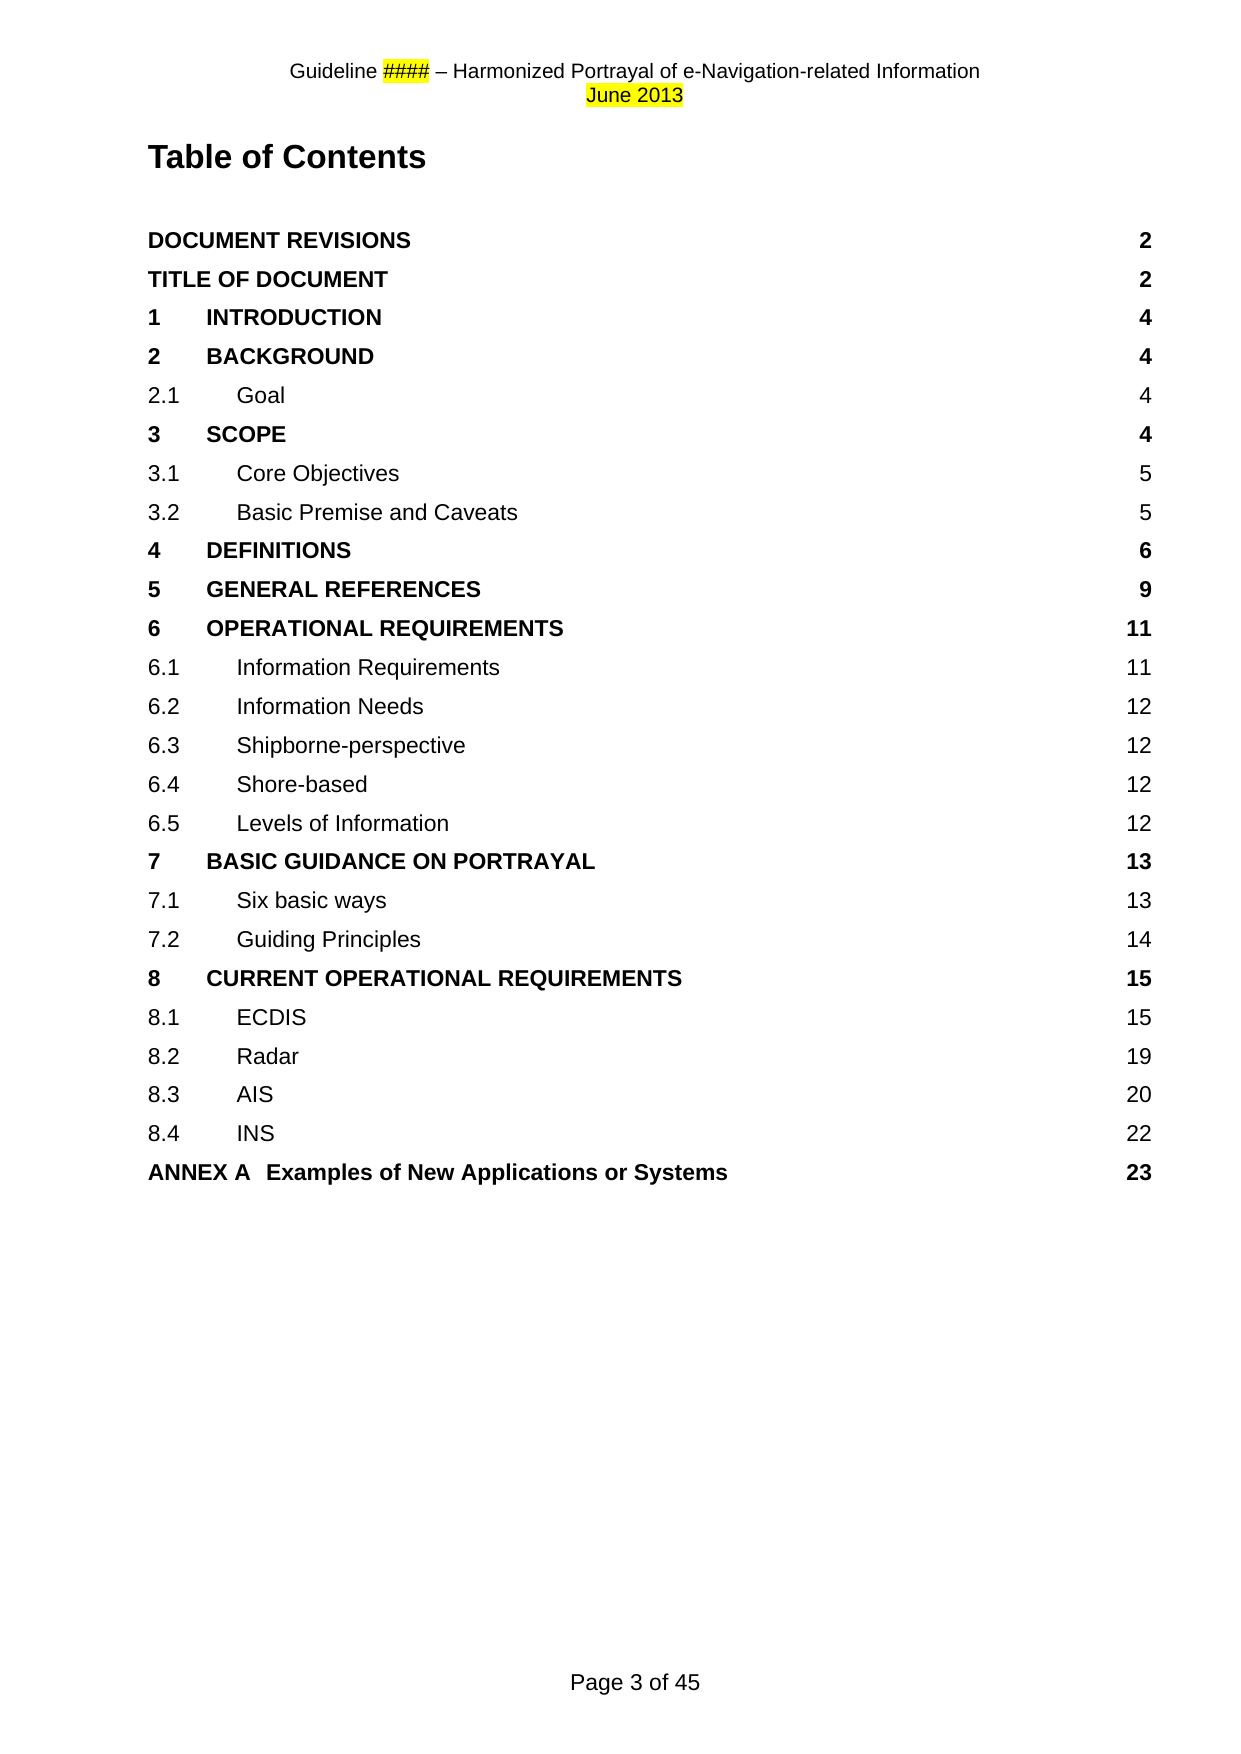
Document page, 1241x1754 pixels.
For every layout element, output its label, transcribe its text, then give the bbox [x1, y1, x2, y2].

text 3.1 Core Objectives 5 [148, 460, 1122, 486]
text 8.2 Radar 19 [148, 1043, 1122, 1069]
text 7.2 Guiding Principles 14 [148, 926, 1122, 952]
text 3.2 Basic Premise and Caveats 5 [148, 499, 1122, 525]
text 6.5 Levels of Information 12 [148, 809, 1122, 836]
text 2.1 Goal 4 [148, 382, 1122, 408]
text 6 OPERATIONAL REQUIREMENTS 11 [148, 615, 1107, 642]
text Title of document 2 [148, 266, 1107, 292]
text 3 Scope 4 [148, 421, 1107, 447]
text Document Revisions 2 [148, 227, 1107, 253]
text 8.4 INS 22 [148, 1120, 1122, 1147]
text 7 Basic guidance on portrayal 13 [148, 848, 1107, 875]
text 8.3 AIS 20 [148, 1081, 1122, 1108]
text 7.1 Six basic ways 13 [148, 887, 1122, 913]
text 2 Background 4 [148, 343, 1107, 369]
text 6.1 Information Requirements 11 [148, 654, 1122, 680]
title Table of Contents [148, 137, 1122, 175]
text 6.3 Shipborne-perspective 12 [148, 732, 1122, 758]
text 4 Definitions 6 [148, 537, 1107, 564]
text 8 current OPERATIONAL REQUIREMENTS 15 [148, 965, 1107, 991]
text 1 Introduction 4 [148, 304, 1107, 331]
text 5 general REFERENCES 9 [148, 576, 1107, 603]
text 6.2 Information Needs 12 [148, 693, 1122, 719]
text 6.4 Shore-based 12 [148, 771, 1122, 797]
text ANNEX A Examples of New Applications or Systems 23 [148, 1159, 1122, 1186]
text 8.1 ECDIS 15 [148, 1004, 1122, 1030]
